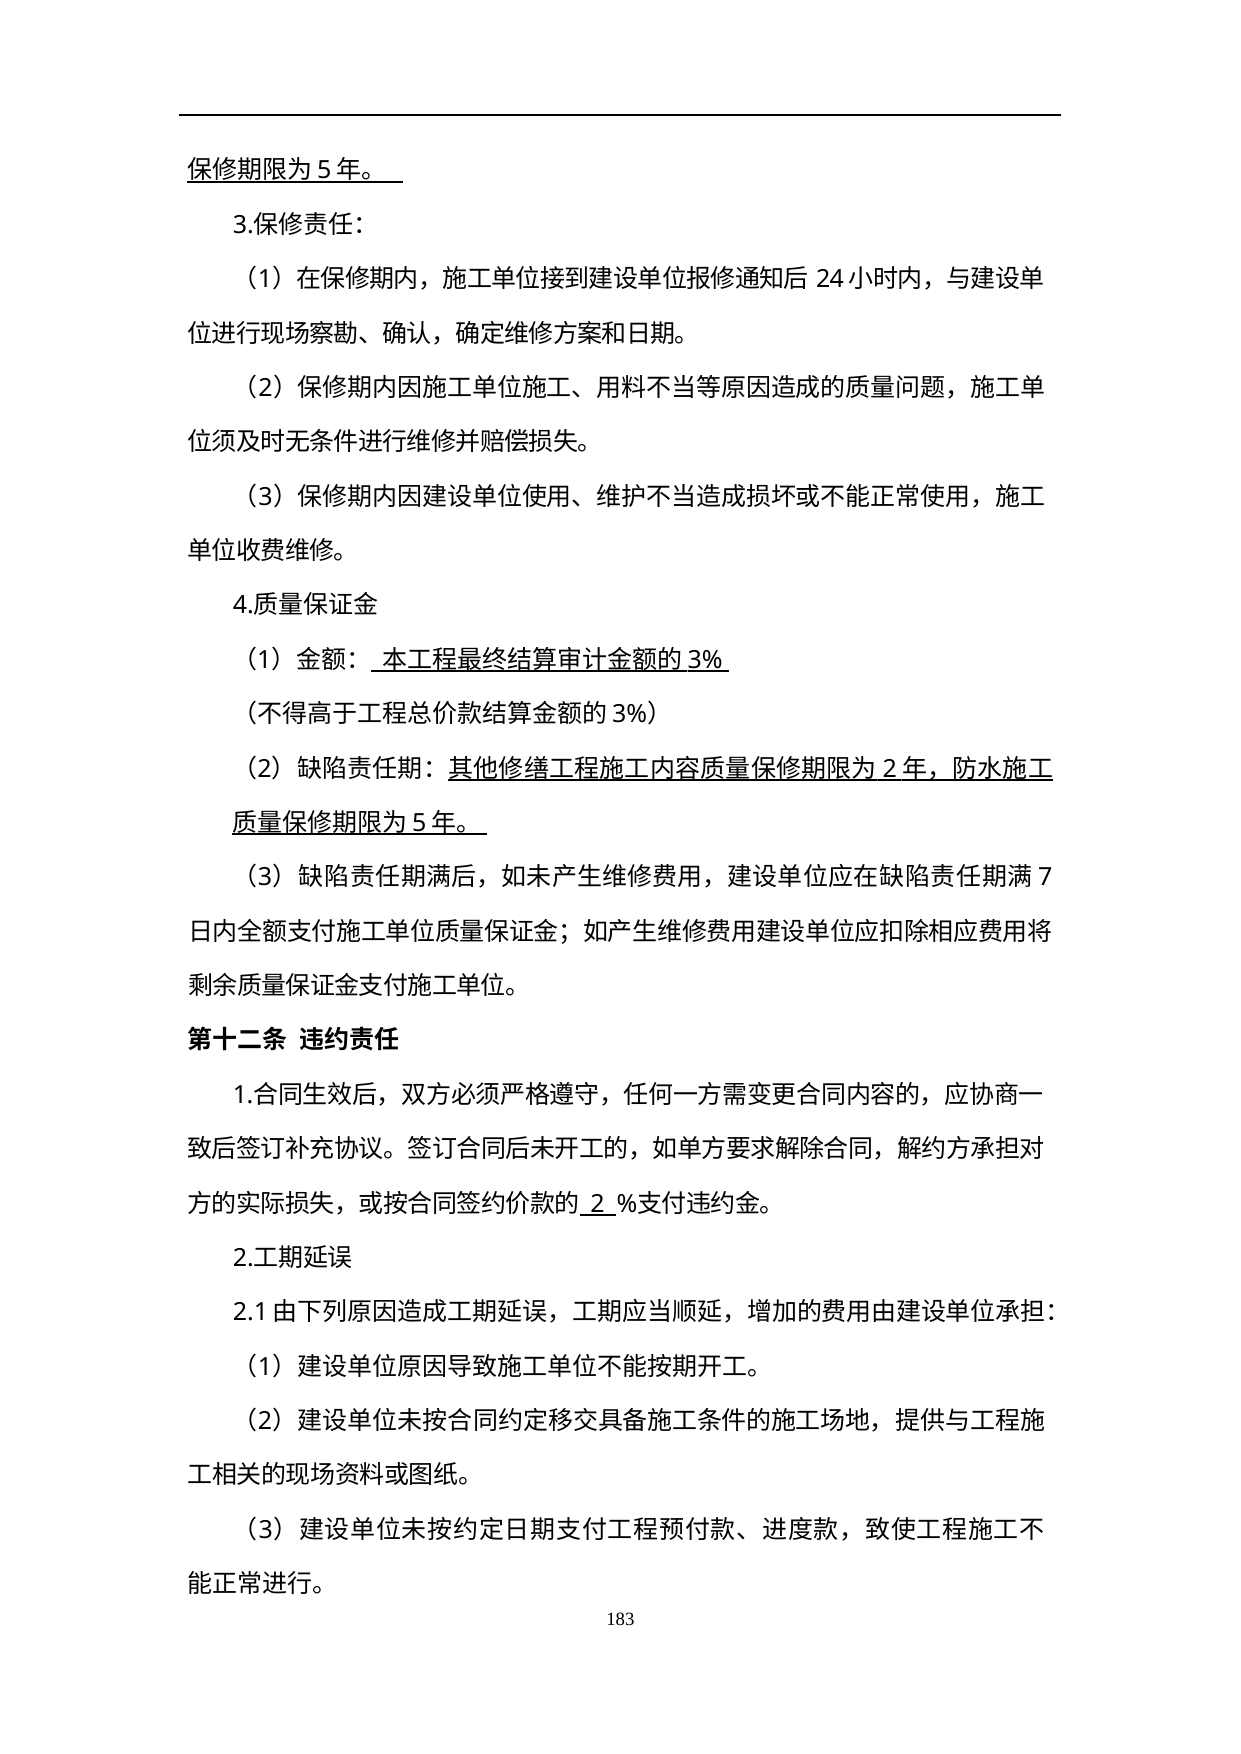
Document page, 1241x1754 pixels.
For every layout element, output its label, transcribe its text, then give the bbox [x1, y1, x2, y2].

text （不得高于工程总价款结算金额的3%） [232, 694, 1053, 730]
text 1.合同生效后，双方必须严格遵守，任何一方需变更合同内容的，应协商一致后签订补充协议。签订合同后未开工的，如单方要求解除合同，解约方承担对方的实际损失，或按合同签约价款的 2 %支付违约金。 [187, 1074, 1045, 1219]
text 2.工期延误 [187, 1237, 1045, 1274]
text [187, 150, 1045, 186]
text 3.保修责任： [187, 204, 1045, 241]
text （1）建设单位原因导致施工单位不能按期开工。 [187, 1346, 1045, 1382]
text 4.质量保证金 [187, 585, 1045, 621]
text （3）保修期内因建设单位使用、维护不当造成损坏或不能正常使用，施工单位收费维修。 [187, 476, 1045, 567]
text （2）建设单位未按合同约定移交具备施工条件的施工场地，提供与工程施工相关的现场资料或图纸。 [187, 1401, 1045, 1491]
text （3）缺陷责任期满后，如未产生维修费用，建设单位应在缺陷责任期满7日内全额支付施工单位质量保证金；如产生维修费用建设单位应扣除相应费用将剩余质量保证金支付施工单位。 [188, 857, 1053, 1002]
text （1）金额： 本工程最终结算审计金额的3% [232, 639, 1053, 676]
text （2）保修期内因施工单位施工、用料不当等原因造成的质量问题，施工单位须及时无条件进行维修并赔偿损失。 [187, 367, 1045, 458]
text （3）建设单位未按约定日期支付工程预付款、进度款，致使工程施工不能正常进行。 [187, 1509, 1045, 1600]
text 2.1由下列原因造成工期延误，工期应当顺延，增加的费用由建设单位承担： [187, 1292, 1045, 1328]
text （2）缺陷责任期：其他修缮工程施工内容质量保修期限为2年，防水施工质量保修期限为5年。 [232, 748, 1053, 839]
list 违约责任 [187, 1020, 1053, 1056]
text （1）在保修期内，施工单位接到建设单位报修通知后24小时内，与建设单位进行现场察勘、确认，确定维修方案和日期。 [187, 259, 1045, 349]
